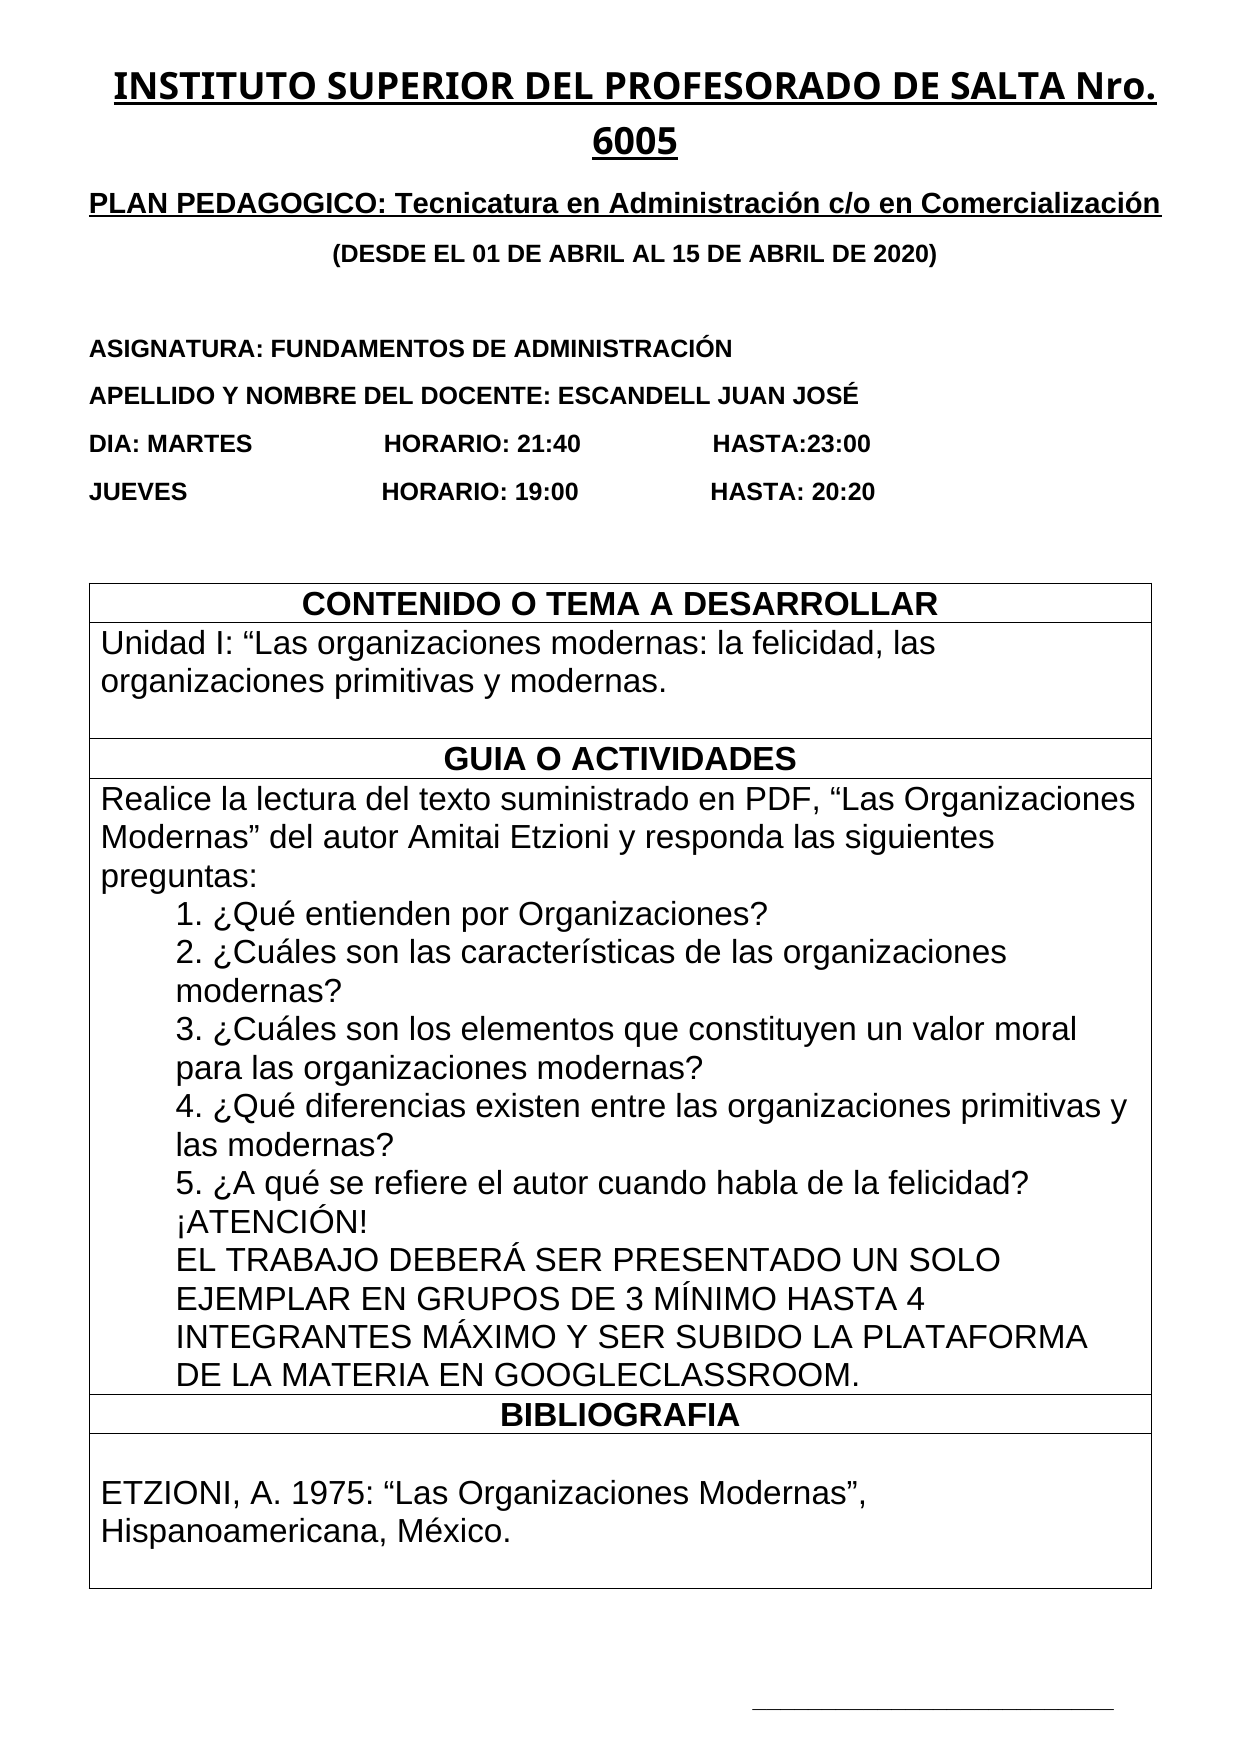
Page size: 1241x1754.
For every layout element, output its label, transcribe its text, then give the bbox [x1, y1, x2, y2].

text ASIGNATURA: FUNDAMENTOS DE ADMINISTRACIÓN [89, 333, 1181, 362]
table_header CONTENIDO O TEMA A DESARROLLAR [90, 584, 1151, 622]
table_cell BIBLIOGRAFIA [90, 1395, 1151, 1433]
text __________________________ [89, 1684, 1181, 1712]
text INSTITUTO SUPERIOR DEL PROFESORADO DE SALTA Nro. 6005 [89, 59, 1181, 165]
text PLAN PEDAGOGICO: Tecnicatura en Administración c/o en Comercialización [89, 186, 1181, 219]
table_cell GUIA O ACTIVIDADES [90, 739, 1151, 778]
table_cell Realice la lectura del texto suministrado en PDF, “Las Organizaciones Modernas” del autor Amitai Etzioni y responda las siguientes preguntas: 1. ¿Qué entienden por Organizaciones? 2. ¿Cuáles son las características de las organizaciones modernas? 3. ¿Cuáles son los elementos que constituyen un valor moral para las organizaciones modernas? 4. ¿Qué diferencias existen entre las organizaciones primitivas y las modernas? 5. ¿A qué se refiere el autor cuando habla de la felicidad? ¡ATENCIÓN! EL TRABAJO DEBERÁ SER PRESENTADO UN SOLO EJEMPLAR EN GRUPOS DE 3 MÍNIMO HASTA 4 INTEGRANTES MÁXIMO Y SER SUBIDO LA PLATAFORMA DE LA MATERIA EN GOOGLECLASSROOM. [90, 779, 1151, 1394]
text DIA: MARTES HORARIO: 21:40 HASTA:23:00 [89, 429, 1181, 458]
text (DESDE EL 01 DE ABRIL AL 15 DE ABRIL DE 2020) [89, 239, 1181, 268]
text APELLIDO Y NOMBRE DEL DOCENTE: ESCANDELL JUAN JOSÉ [89, 381, 1181, 410]
text JUEVES HORARIO: 19:00 HASTA: 20:20 [89, 477, 1181, 505]
table_cell Unidad I: “Las organizaciones modernas: la felicidad, las organizaciones primitivas y modernas. [90, 623, 1151, 738]
table_cell ETZIONI, A. 1975: “Las Organizaciones Modernas”, Hispanoamericana, México. [90, 1434, 1151, 1588]
